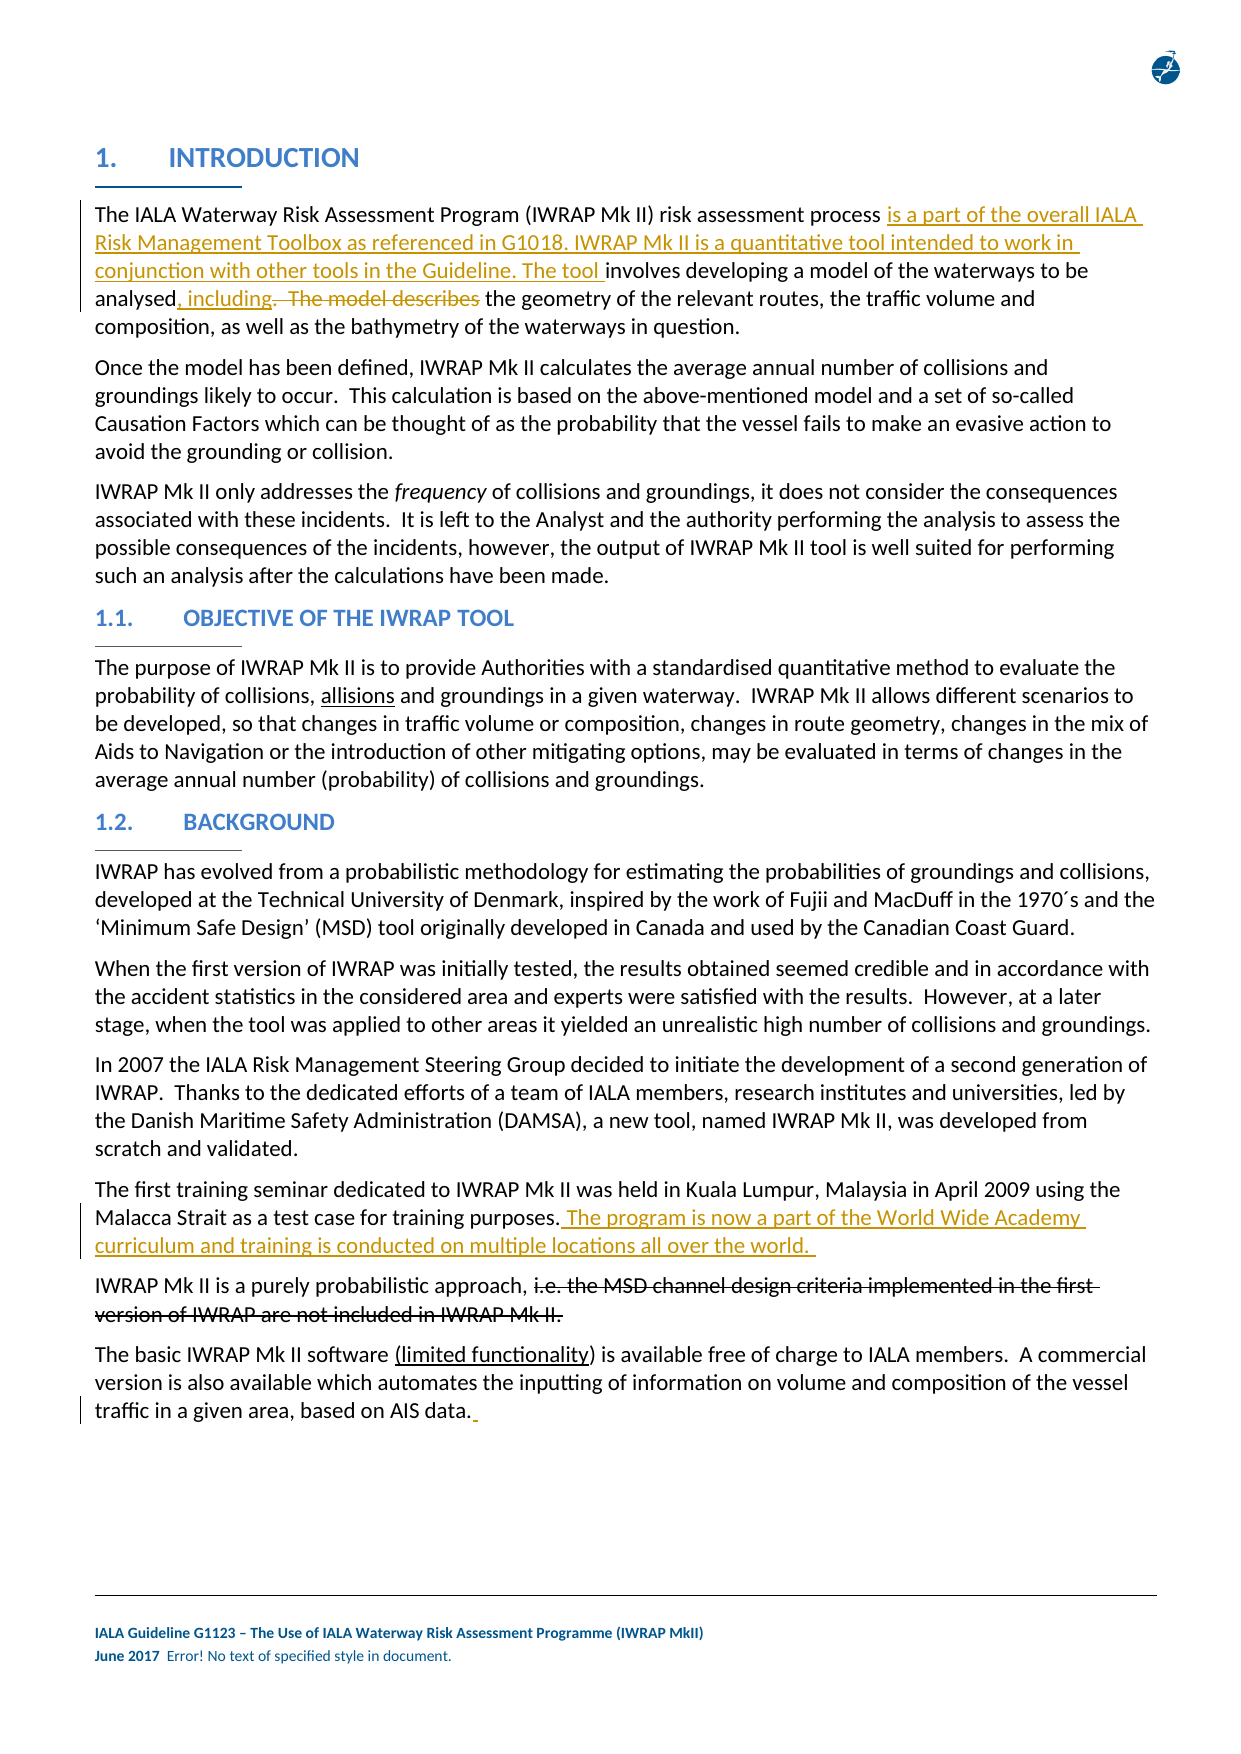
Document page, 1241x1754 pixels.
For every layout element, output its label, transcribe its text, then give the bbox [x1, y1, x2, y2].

text The IALA Waterway Risk Assessment Program (IWRAP Mk II) risk assessment process involves developing a model of the waterways to be analysed the geometry of the relevant routes, the traffic volume and composition, as well as the bathymetry of the waterways in question. [94, 200, 1157, 340]
text IWRAP has evolved from a probabilistic methodology for estimating the probabilities of groundings and collisions, developed at the Technical University of Denmark, inspired by the work of Fujii and MacDuff in the 1970´s and the ‘Minimum Safe Design’ (MSD) tool originally developed in Canada and used by the Canadian Coast Guard. [94, 857, 1157, 941]
text IWRAP Mk II is a purely probabilistic approach, i.e. the MSD channel design criteria implemented in the first version of IWRAP are not included in IWRAP Mk II. [94, 1272, 1157, 1328]
text The purpose of IWRAP Mk II is to provide Authorities with a standardised quantitative method to evaluate the probability of collisions, allisions and groundings in a given waterway. IWRAP Mk II allows different scenarios to be developed, so that changes in traffic volume or composition, changes in route geometry, changes in the mix of Aids to Navigation or the introduction of other mitigating options, may be evaluated in terms of changes in the average annual number (probability) of collisions and groundings. [94, 653, 1157, 793]
subtitle Background [94, 806, 1157, 837]
text In 2007 the IALA Risk Management Steering Group decided to initiate the development of a second generation of IWRAP. Thanks to the dedicated efforts of a team of IALA members, research institutes and universities, led by the Danish Maritime Safety Administration (DAMSA), a new tool, named IWRAP Mk II, was developed from scratch and validated. [94, 1051, 1157, 1163]
text The basic IWRAP Mk II software (limited functionality) is available free of charge to IALA members. A commercial version is also available which automates the inputting of information on volume and composition of the vessel traffic in a given area, based on AIS data. [94, 1340, 1157, 1424]
picture [1120, 0, 1239, 119]
text The first training seminar dedicated to IWRAP Mk II was held in Kuala Lumpur, Malaysia in April 2009 using the Malacca Strait as a test case for training purposes. [94, 1175, 1157, 1259]
subtitle Objective of the IWRAP tool [94, 602, 1157, 633]
subtitle INTRODUCTION [94, 139, 1157, 174]
text Once the model has been defined, IWRAP Mk II calculates the average annual number of collisions and groundings likely to occur. This calculation is based on the above-mentioned model and a set of so-called Causation Factors which can be thought of as the probability that the vessel fails to make an evasive action to avoid the grounding or collision. [94, 353, 1157, 465]
text When the first version of IWRAP was initially tested, the results obtained seemed credible and in accordance with the accident statistics in the considered area and experts were satisfied with the results. However, at a later stage, when the tool was applied to other areas it yielded an unrealistic high number of collisions and groundings. [94, 954, 1157, 1038]
text IWRAP Mk II only addresses the frequency of collisions and groundings, it does not consider the consequences associated with these incidents. It is left to the Analyst and the authority performing the analysis to assess the possible consequences of the incidents, however, the output of IWRAP Mk II tool is well suited for performing such an analysis after the calculations have been made. [94, 477, 1157, 589]
